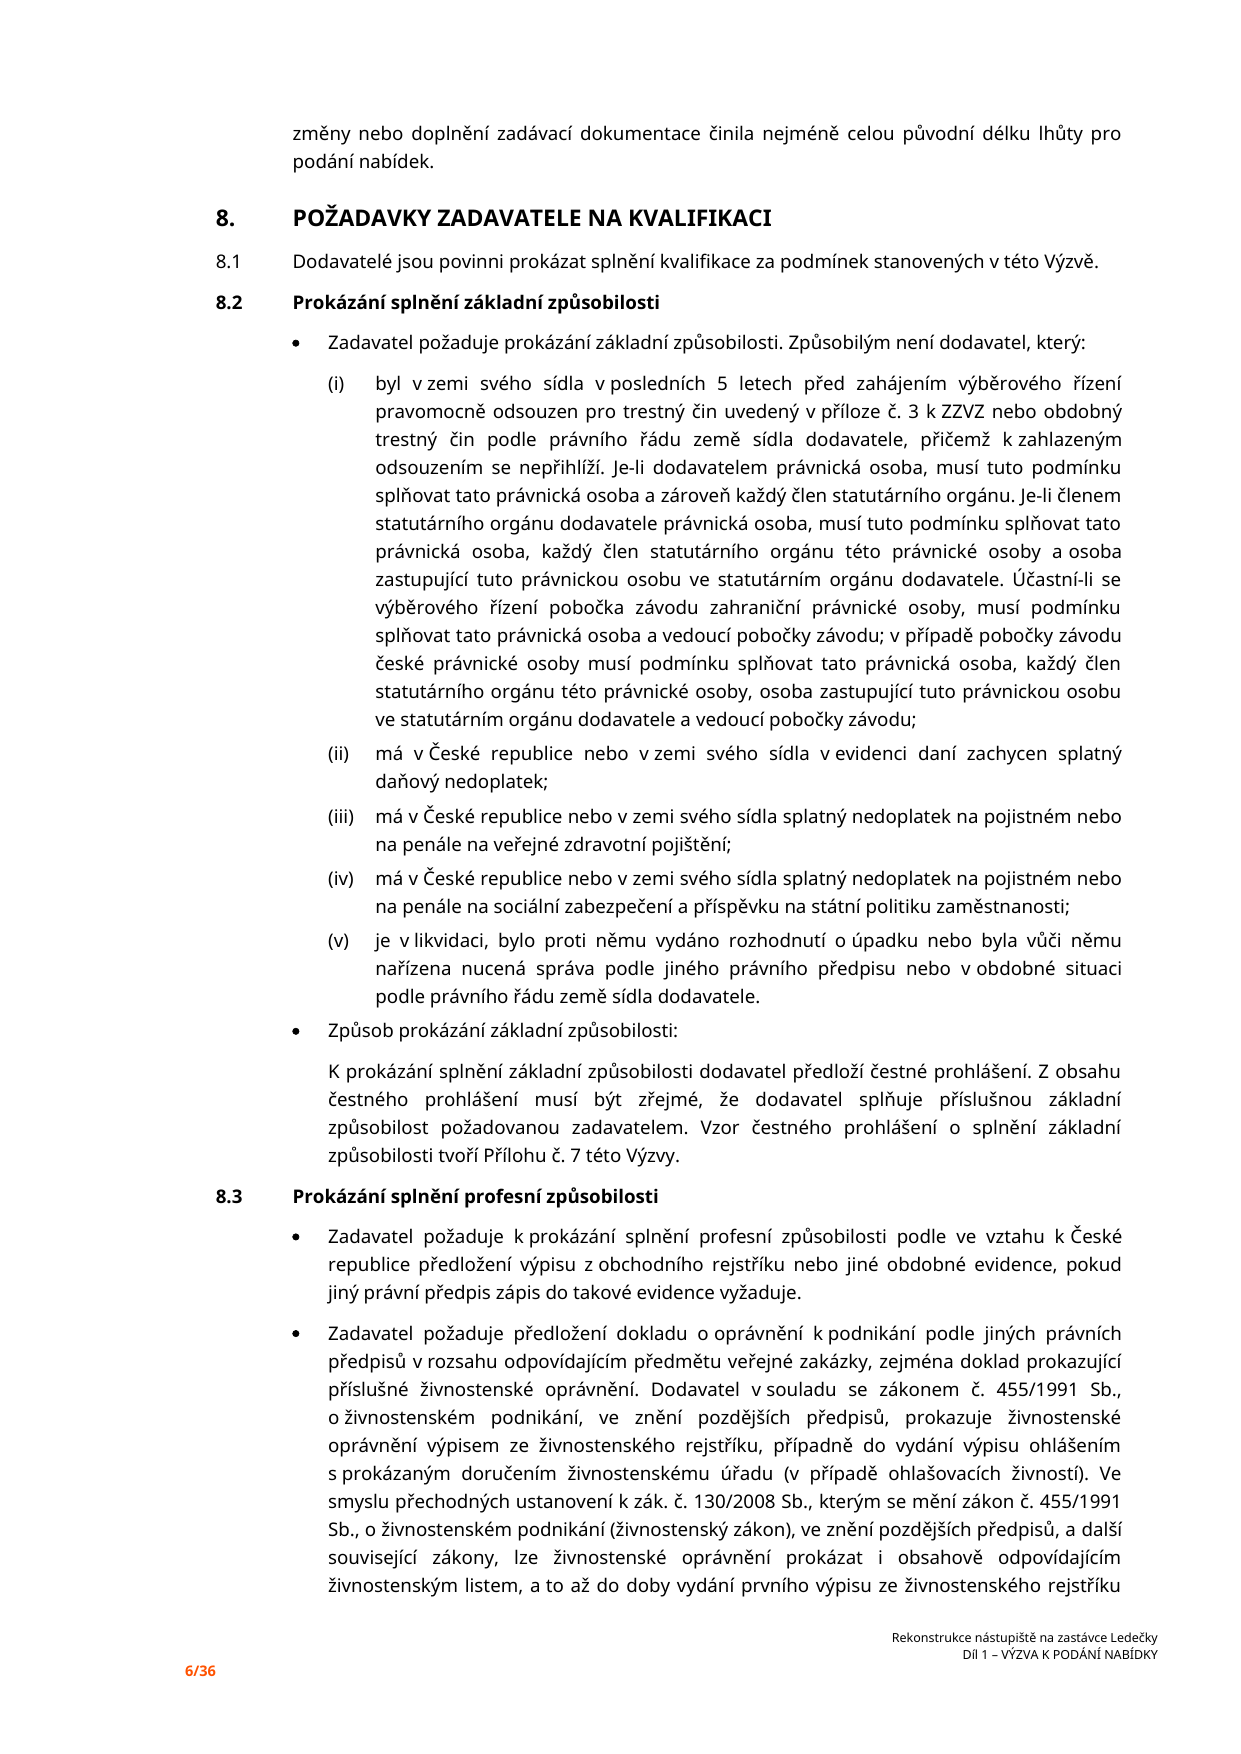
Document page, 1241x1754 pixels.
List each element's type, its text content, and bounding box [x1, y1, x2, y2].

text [292, 1320, 1122, 1598]
text je v likvidaci, bylo proti němu vydáno rozhodnutí o úpadku nebo byla vůči němu nařízena nucená správa podle jiného právního předpisu nebo v obdobné situaci podle právního řádu země sídla dodavatele. [328, 927, 1122, 1009]
text má v České republice nebo v zemi svého sídla splatný nedoplatek na pojistném nebo na penále na veřejné zdravotní pojištění; [328, 803, 1122, 856]
text byl v zemi svého sídla v posledních 5 letech před zahájením výběrového řízení pravomocně odsouzen pro trestný čin uvedený v příloze č. 3 k ZZVZ nebo obdobný trestný čin podle právního řádu země sídla dodavatele, přičemž k zahlazeným odsouzením se nepřihlíží. Je-li dodavatelem právnická osoba, musí tuto podmínku splňovat tato právnická osoba a zároveň každý člen statutárního orgánu. Je-li členem statutárního orgánu dodavatele právnická osoba, musí tuto podmínku splňovat tato právnická osoba, každý člen statutárního orgánu této právnické osoby a osoba zastupující tuto právnickou osobu ve statutárním orgánu dodavatele. Účastní-li se výběrového řízení pobočka závodu zahraniční právnické osoby, musí podmínku splňovat tato právnická osoba a vedoucí pobočky závodu; v případě pobočky závodu české právnické osoby musí podmínku splňovat tato právnická osoba, každý člen statutárního orgánu této právnické osoby, osoba zastupující tuto právnickou osobu ve statutárním orgánu dodavatele a vedoucí pobočky závodu; [328, 370, 1122, 732]
text má v České republice nebo v zemi svého sídla v evidenci daní zachycen splatný daňový nedoplatek; [328, 741, 1122, 794]
text POŽADAVKY ZADAVATELE NA KVALIFIKACI [216, 202, 1122, 233]
text Zadavatel požaduje prokázání základní způsobilosti. Způsobilým není dodavatel, který: [292, 329, 1122, 355]
text má v České republice nebo v zemi svého sídla splatný nedoplatek na pojistném nebo na penále na sociální zabezpečení a příspěvku na státní politiku zaměstnanosti; [328, 865, 1122, 919]
text Dodavatelé jsou povinni prokázat splnění kvalifikace za podmínek stanovených v této Výzvě. [216, 248, 1122, 274]
text K prokázání splnění základní způsobilosti dodavatel předloží čestné prohlášení. Z obsahu čestného prohlášení musí být zřejmé, že dodavatel splňuje příslušnou základní způsobilost požadovanou zadavatelem. Vzor čestného prohlášení o splnění základní způsobilosti tvoří Přílohu č. 7 této Výzvy. [328, 1058, 1122, 1168]
text Zadavatel požaduje k prokázání splnění profesní způsobilosti podle ve vztahu k České republice předložení výpisu z obchodního rejstříku nebo jiné obdobné evidence, pokud jiný právní předpis zápis do takové evidence vyžaduje. [292, 1223, 1122, 1305]
text Prokázání splnění základní způsobilosti [216, 289, 1122, 314]
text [216, 121, 1122, 174]
text Způsob prokázání základní způsobilosti: [292, 1018, 1122, 1043]
text Prokázání splnění profesní způsobilosti [216, 1183, 1122, 1208]
